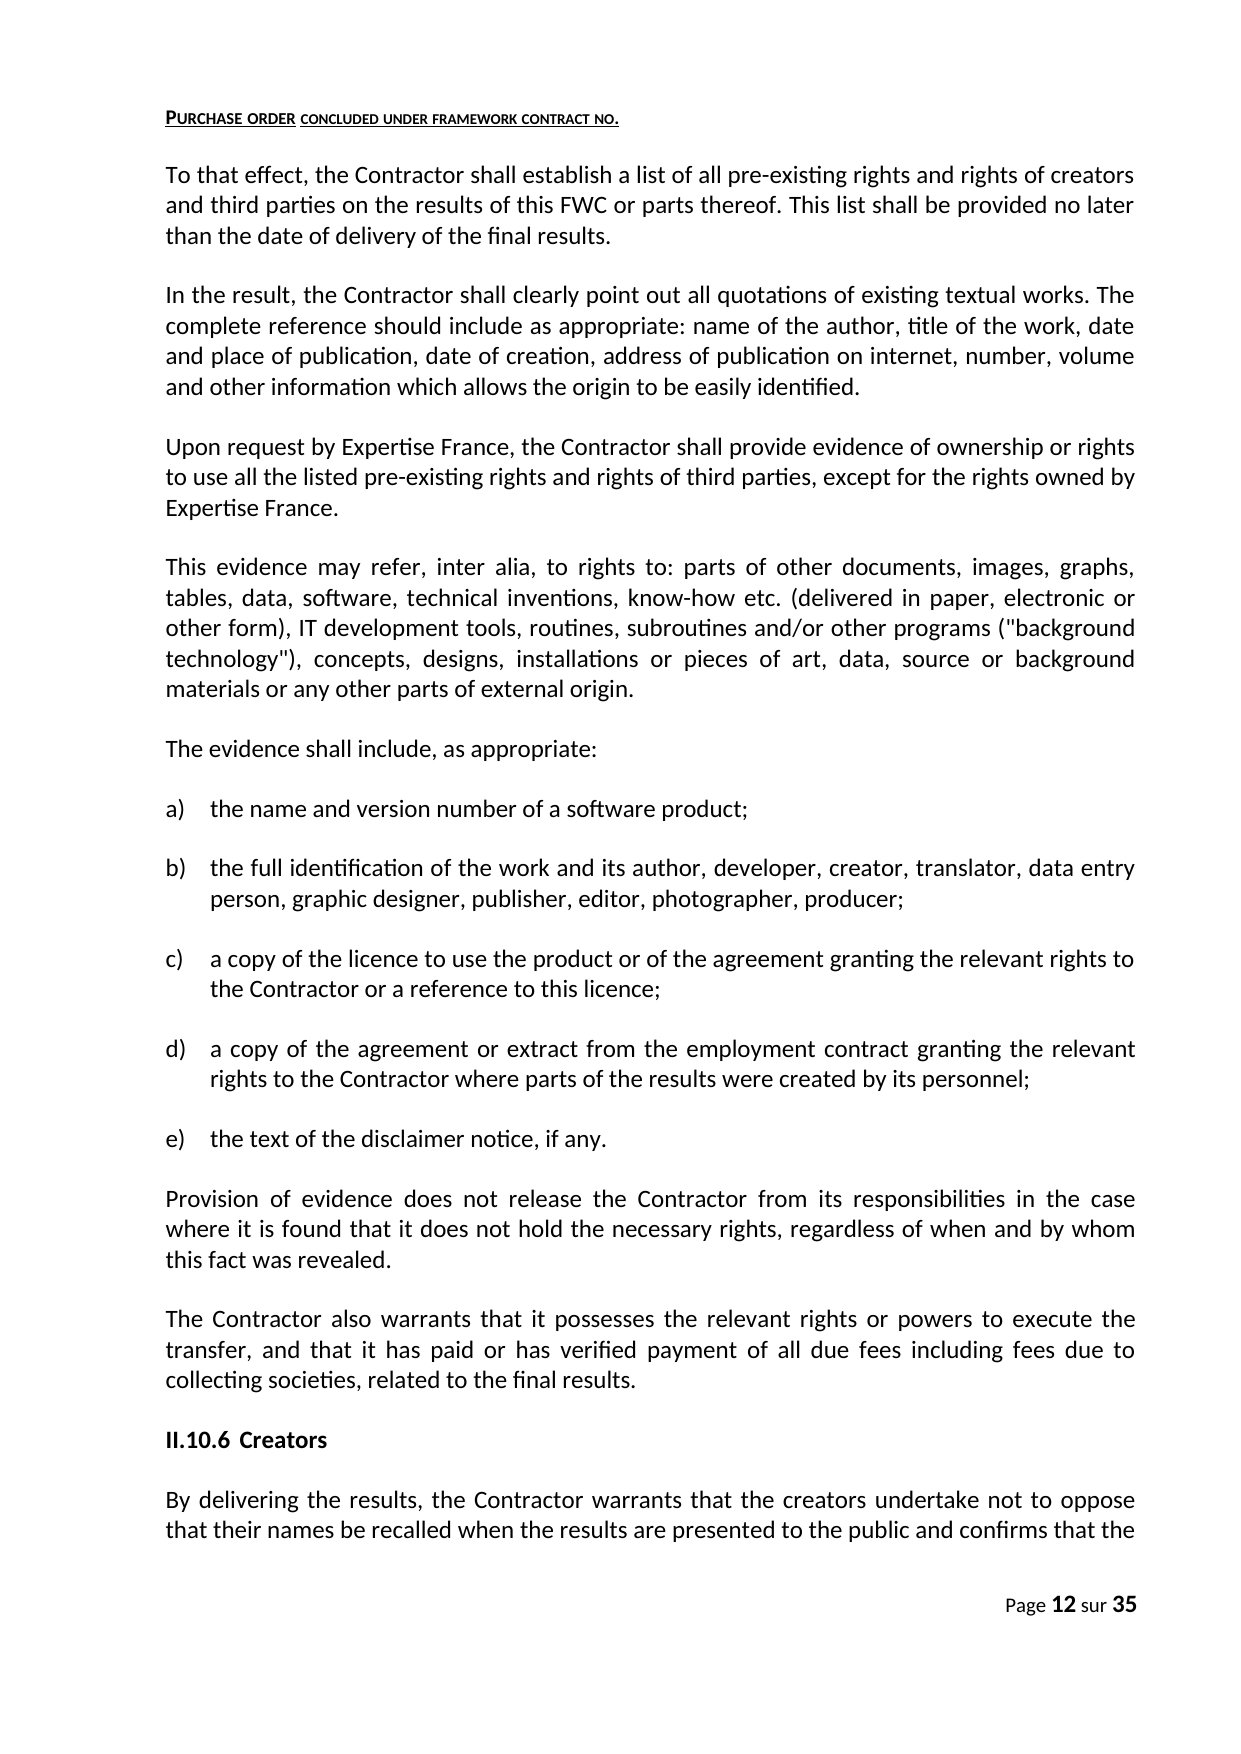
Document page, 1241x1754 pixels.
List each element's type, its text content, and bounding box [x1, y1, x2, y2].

list the name and version number of a software product; [165, 1186, 1137, 1216]
subtitle II.10.5 Identification and evidence of the granting of pre-existing rights and third-party rights [165, 371, 1137, 402]
list the text of the disclaimer notice, if any. [165, 1516, 1137, 1546]
text Upon request by Expertise France, the Contractor shall provide evidence of ownership or rights to use all the listed pre-existing rights and rights of third parties, except for the rights owned by Expertise France. [165, 823, 1137, 915]
text When delivering the results, the Contractor shall warrant that they are free of rights or claims from creators and third parties, including in relation to pre-existing rights, for any use envisaged by Expertise France. This does not concern the moral rights of natural persons. [165, 431, 1137, 522]
text The evidence shall include, as appropriate: [165, 1126, 1137, 1156]
list a copy of the licence to use the product or of the agreement granting the relevant rights to the Contractor or a reference to this licence; [165, 1336, 1137, 1397]
text To that effect, the Contractor shall establish a list of all pre-existing rights and rights of creators and third parties on the results of this FWC or parts thereof. This list shall be provided no later than the date of delivery of the final results. [165, 551, 1137, 643]
text This evidence may refer, inter alia, to rights to: parts of other documents, images, graphs, tables, data, software, technical inventions, know-how etc. (delivered in paper, electronic or other form), IT development tools, routines, subroutines and/or other programs ("background technology"), concepts, designs, installations or pieces of art, data, source or background materials or any other parts of external origin. [165, 944, 1137, 1097]
list a copy of the agreement or extract from the employment contract granting the relevant rights to the Contractor where parts of the results were created by its personnel; [165, 1426, 1137, 1487]
text Where Expertise France becomes aware that the scope of modifications exceeds that envisaged in the FWC, Expertise France shall consult the Contractor. Where necessary, the Contractor shall in turn seek the agreement of any creator or other right holder. The Contractor shall reply to Expertise France within one month and shall provide its agreement, including any suggestions for modifications, free of charge. The creator may refuse the intended modification only when it may harm their honour, reputation or distort the integrity of the work. [165, 159, 1137, 342]
text In the result, the Contractor shall clearly point out all quotations of existing textual works. The complete reference should include as appropriate: name of the author, title of the work, date and place of publication, date of creation, address of publication on internet, number, volume and other information which allows the origin to be easily identified. [165, 672, 1137, 794]
list the full identification of the work and its author, developer, creator, translator, data entry person, graphic designer, publisher, editor, photographer, producer; [165, 1245, 1137, 1306]
